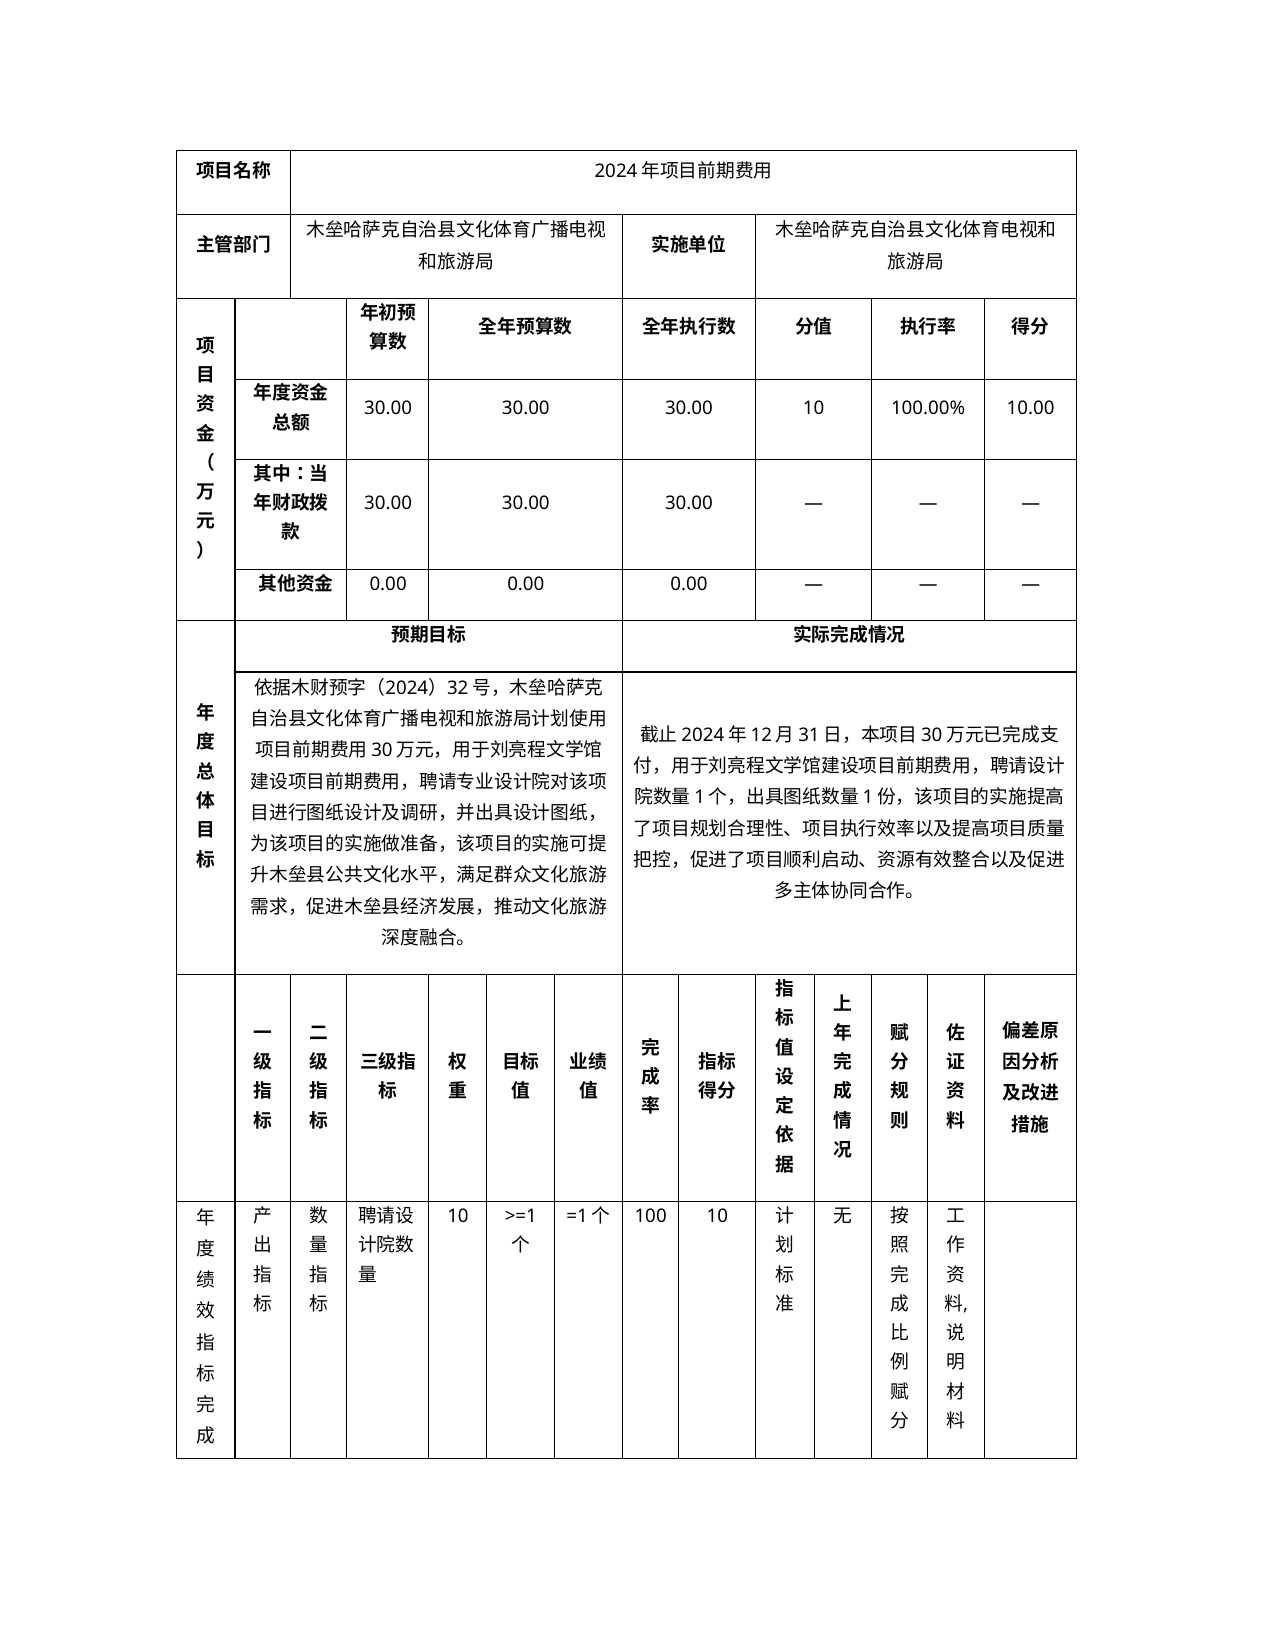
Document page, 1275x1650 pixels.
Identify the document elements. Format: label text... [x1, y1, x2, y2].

table_cell 二级指标 [291, 975, 346, 1201]
table_cell 截止2024年12月31日，本项目30万元已完成支付，用于刘亮程文学馆建设项目前期费用，聘请设计院数量1个，出具图纸数量1份，该项目的实施提高了项目规划合理性、项目执行效率以及提高项目质量把控，促进了项目顺利启动、资源有效整合以及促进多主体协同合作。 [623, 673, 1076, 974]
table_cell 全年执行数 [623, 299, 755, 379]
table_cell 上年完成情况 [815, 975, 871, 1201]
table_cell 赋分规则 [872, 975, 927, 1201]
table_cell 10.00 [985, 380, 1076, 459]
table_cell 其他资金 [236, 570, 346, 620]
table_cell 30.00 [429, 380, 622, 459]
table_cell 30.00 [429, 460, 622, 569]
table_cell 主管部门 [177, 215, 290, 298]
table_cell 目标值 [487, 975, 554, 1201]
table_cell — [756, 460, 871, 569]
table_header 2024年项目前期费用 [291, 151, 1076, 214]
table_cell [985, 1202, 1076, 1457]
table_cell 分值 [756, 299, 871, 379]
table_cell 年度绩效指标完成情况 [177, 1202, 234, 1457]
table_cell 其中：当年财政拨款 [236, 460, 346, 569]
table_cell [177, 975, 234, 1201]
table_cell 30.00 [623, 380, 755, 459]
table_header 项目名称 [177, 151, 290, 214]
table_cell — [872, 570, 984, 620]
table_cell 年度总体目标 [177, 621, 234, 974]
table_cell 按照完成比例赋分 [872, 1202, 927, 1457]
table_cell 10 [679, 1202, 755, 1457]
table_cell 10 [429, 1202, 486, 1457]
table_cell 0.00 [429, 570, 622, 620]
table_cell 0.00 [623, 570, 755, 620]
table_cell 完成率 [623, 975, 678, 1201]
table_cell 权重 [429, 975, 486, 1201]
table_cell 实施单位 [623, 215, 755, 298]
table_cell — [756, 570, 871, 620]
table_cell 依据木财预字（2024）32号，木垒哈萨克自治县文化体育广播电视和旅游局计划使用项目前期费用30万元，用于刘亮程文学馆建设项目前期费用，聘请专业设计院对该项目进行图纸设计及调研，并出具设计图纸，为该项目的实施做准备，该项目的实施可提升木垒县公共文化水平，满足群众文化旅游需求，促进木垒县经济发展，推动文化旅游深度融合。 [236, 673, 622, 974]
table_cell [236, 299, 346, 379]
table_cell 年初预算数 [347, 299, 428, 379]
table_cell 全年预算数 [429, 299, 622, 379]
table_cell 计划标准 [756, 1202, 814, 1457]
table_cell 项目资金 （万元） [177, 299, 234, 620]
table_cell 得分 [985, 299, 1076, 379]
table_cell 木垒哈萨克自治县文化体育电视和旅游局 [756, 215, 1076, 298]
table_cell 执行率 [872, 299, 984, 379]
table_cell 年度资金总额 [236, 380, 346, 459]
table_cell 一级指标 [236, 975, 290, 1201]
table_cell 指标值设定依据 [756, 975, 814, 1201]
table_cell 预期目标 [236, 621, 622, 671]
table_cell 30.00 [347, 460, 428, 569]
table_cell 10 [756, 380, 871, 459]
table_cell 业绩值 [555, 975, 622, 1201]
table_cell 无 [815, 1202, 871, 1457]
table_cell 佐证资料 [928, 975, 984, 1201]
table_cell =1个 [555, 1202, 622, 1457]
table_cell 产出指标 [236, 1202, 290, 1457]
table_cell 100 [623, 1202, 678, 1457]
table_cell 100.00% [872, 380, 984, 459]
table_cell 30.00 [347, 380, 428, 459]
table_cell 数量指标 [291, 1202, 346, 1457]
table_cell — [872, 460, 984, 569]
table_cell 三级指标 [347, 975, 428, 1201]
table_cell — [985, 570, 1076, 620]
table_cell 0.00 [347, 570, 428, 620]
table_cell 30.00 [623, 460, 755, 569]
table_cell >=1个 [487, 1202, 554, 1457]
table_cell — [985, 460, 1076, 569]
table_cell 工作资料,说明材料 [928, 1202, 984, 1457]
table_cell 木垒哈萨克自治县文化体育广播电视和旅游局 [291, 215, 622, 298]
table_cell 聘请设计院数量 [347, 1202, 428, 1457]
table_cell 实际完成情况 [623, 621, 1076, 671]
table_cell 偏差原因分析及改进措施 [985, 975, 1076, 1201]
table_cell 指标得分 [679, 975, 755, 1201]
